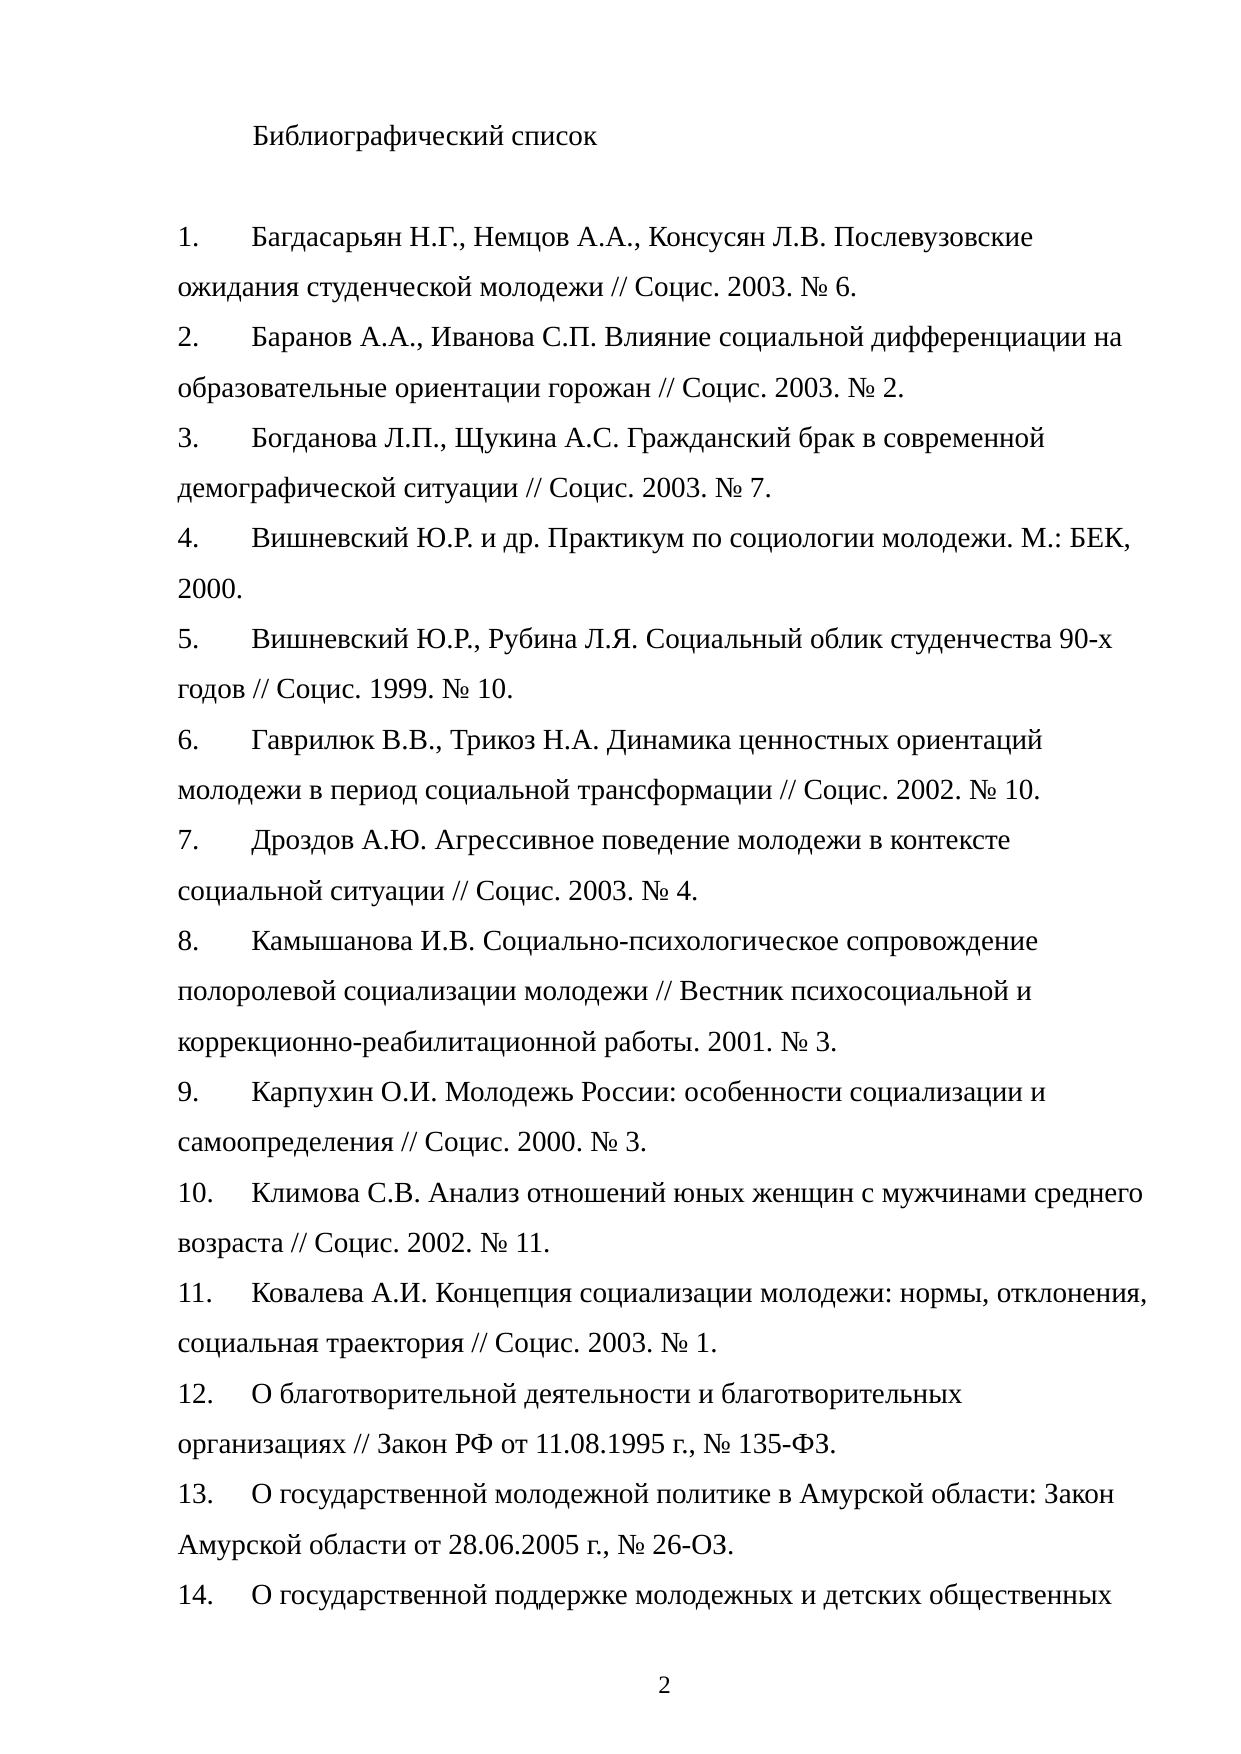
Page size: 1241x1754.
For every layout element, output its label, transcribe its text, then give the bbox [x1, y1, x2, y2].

list О государственной молодежной политике в Амурской области: Закон Амурской области от 28.06.2005 г., № 26-ОЗ. [177, 1477, 1152, 1560]
list Камышанова И.В. Социально-психологическое сопровождение полоролевой социализации молодежи // Вестник психосоциальной и коррекционно-реабилитационной работы. 2001. № 3. [177, 923, 1152, 1057]
list Карпухин О.И. Молодежь России: особенности социализации и самоопределения // Социс. 2000. № 3. [177, 1074, 1152, 1158]
list Климова С.В. Анализ отношений юных женщин с мужчинами среднего возраста // Социс. 2002. № 11. [177, 1175, 1152, 1258]
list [177, 1577, 1152, 1611]
list Баранов А.А., Иванова С.П. Влияние социальной дифференциации на образовательные ориентации горожан // Социс. 2003. № 2. [177, 319, 1152, 403]
list О благотворительной деятельности и благотворительных организациях // Закон РФ от 11.08.1995 г., № 135-ФЗ. [177, 1376, 1152, 1460]
list Дроздов А.Ю. Агрессивное поведение молодежи в контексте социальной ситуации // Социс. 2003. № 4. [177, 822, 1152, 906]
list Богданова Л.П., Щукина А.С. Гражданский брак в современной демографической ситуации // Социс. 2003. № 7. [177, 420, 1152, 504]
list Гаврилюк В.В., Трикоз Н.А. Динамика ценностных ориентаций молодежи в период социальной трансформации // Социс. 2002. № 10. [177, 722, 1152, 806]
list Вишневский Ю.Р. и др. Практикум по социологии молодежи. М.: БЕК, 2000. [177, 521, 1152, 604]
text Библиографический список [177, 118, 1152, 152]
list Ковалева А.И. Концепция социализации молодежи: нормы, отклонения, социальная траектория // Социс. 2003. № 1. [177, 1275, 1152, 1359]
list Вишневский Ю.Р., Рубина Л.Я. Социальный облик студенчества 90-х годов // Социс. 1999. № 10. [177, 621, 1152, 705]
list Багдасарьян Н.Г., Немцов А.А., Консусян Л.В. Послевузовские ожидания студенческой молодежи // Социс. 2003. № 6. [177, 219, 1152, 303]
